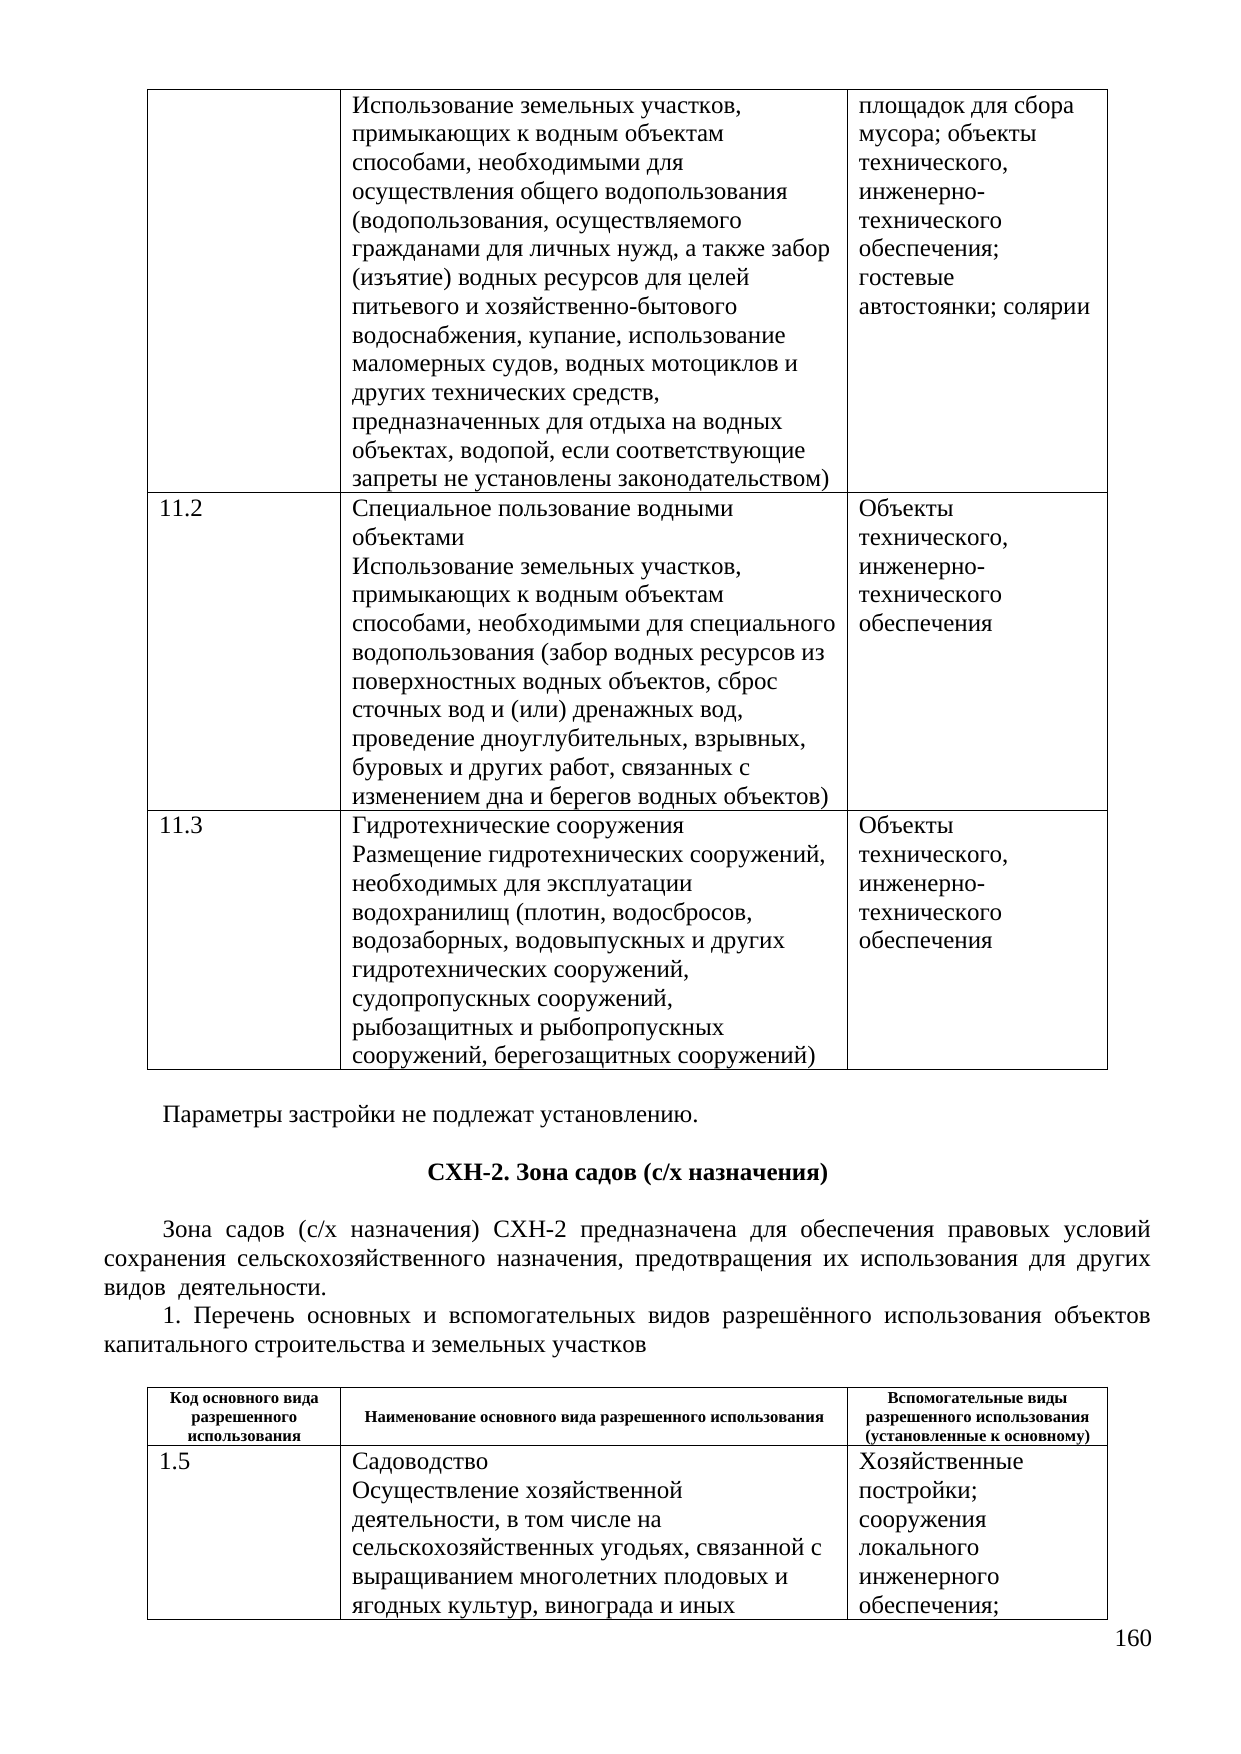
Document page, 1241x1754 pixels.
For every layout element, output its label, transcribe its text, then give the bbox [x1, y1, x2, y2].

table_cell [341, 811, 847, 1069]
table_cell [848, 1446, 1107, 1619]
text Параметры застройки не подлежат установлению. [103, 1099, 1152, 1128]
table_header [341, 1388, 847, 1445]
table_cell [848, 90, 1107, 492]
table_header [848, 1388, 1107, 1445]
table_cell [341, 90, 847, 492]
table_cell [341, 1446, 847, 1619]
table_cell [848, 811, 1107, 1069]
text Зона садов (с/х назначения) СХН-2 предназначена для обеспечения правовых условий сохранения сельскохозяйственного назначения, предотвращения их использования для других видов деятельности. [103, 1214, 1152, 1300]
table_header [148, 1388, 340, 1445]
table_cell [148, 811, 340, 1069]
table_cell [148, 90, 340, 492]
text 1. Перечень основных и вспомогательных видов разрешённого использования объектов капитального строительства и земельных участков [103, 1300, 1152, 1358]
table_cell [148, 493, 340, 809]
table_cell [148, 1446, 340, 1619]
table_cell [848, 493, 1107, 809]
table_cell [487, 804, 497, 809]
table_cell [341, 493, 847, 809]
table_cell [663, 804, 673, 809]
text СХН-2. Зона садов (с/х назначения) [103, 1157, 1152, 1185]
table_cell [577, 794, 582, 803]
